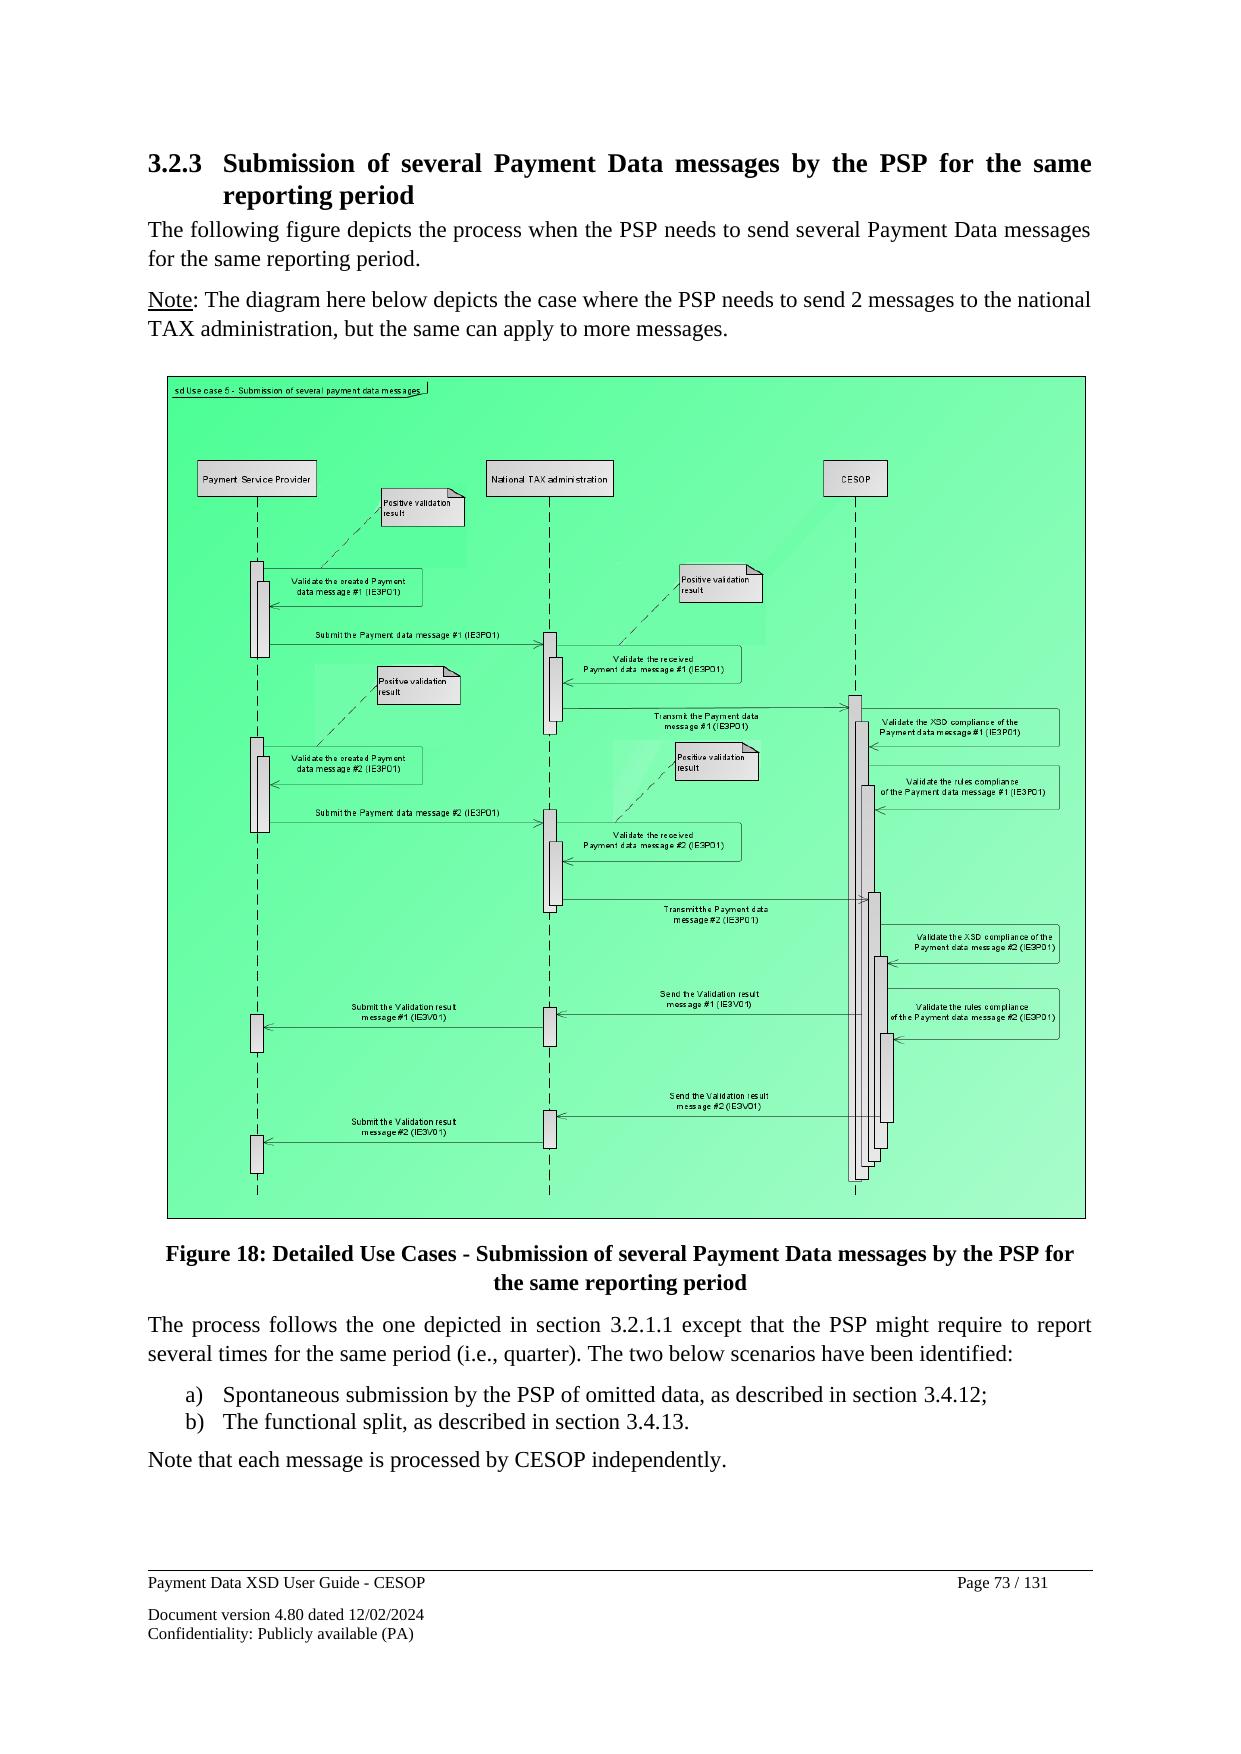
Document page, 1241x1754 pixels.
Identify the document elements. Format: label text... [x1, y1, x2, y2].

list The functional split, as described in section 3.4.13. [185, 1408, 1093, 1434]
subtitle Submission of several Payment Data messages by the PSP for the same reporting period [148, 148, 1093, 210]
text Note that each message is processed by CESOP independently. [148, 1447, 1093, 1473]
text The following figure depicts the process when the PSP needs to send several Payment Data messages for the same reporting period. [148, 216, 1093, 271]
text The process follows the one depicted in section 3.2.1.1 except that the PSP might require to report several times for the same period (i.e., quarter). The two below scenarios have been identified: [148, 1311, 1093, 1366]
text Note: The diagram here below depicts the case where the PSP needs to send 2 messages to the national TAX administration, but the same can apply to more messages. [148, 287, 1093, 342]
picture [147, 357, 1093, 1226]
text Figure 18: Detailed Use Cases - Submission of several Payment Data messages by the PSP for the same reporting period [148, 1241, 1093, 1296]
list Spontaneous submission by the PSP of omitted data, as described in section 3.4.12; [185, 1381, 1093, 1408]
